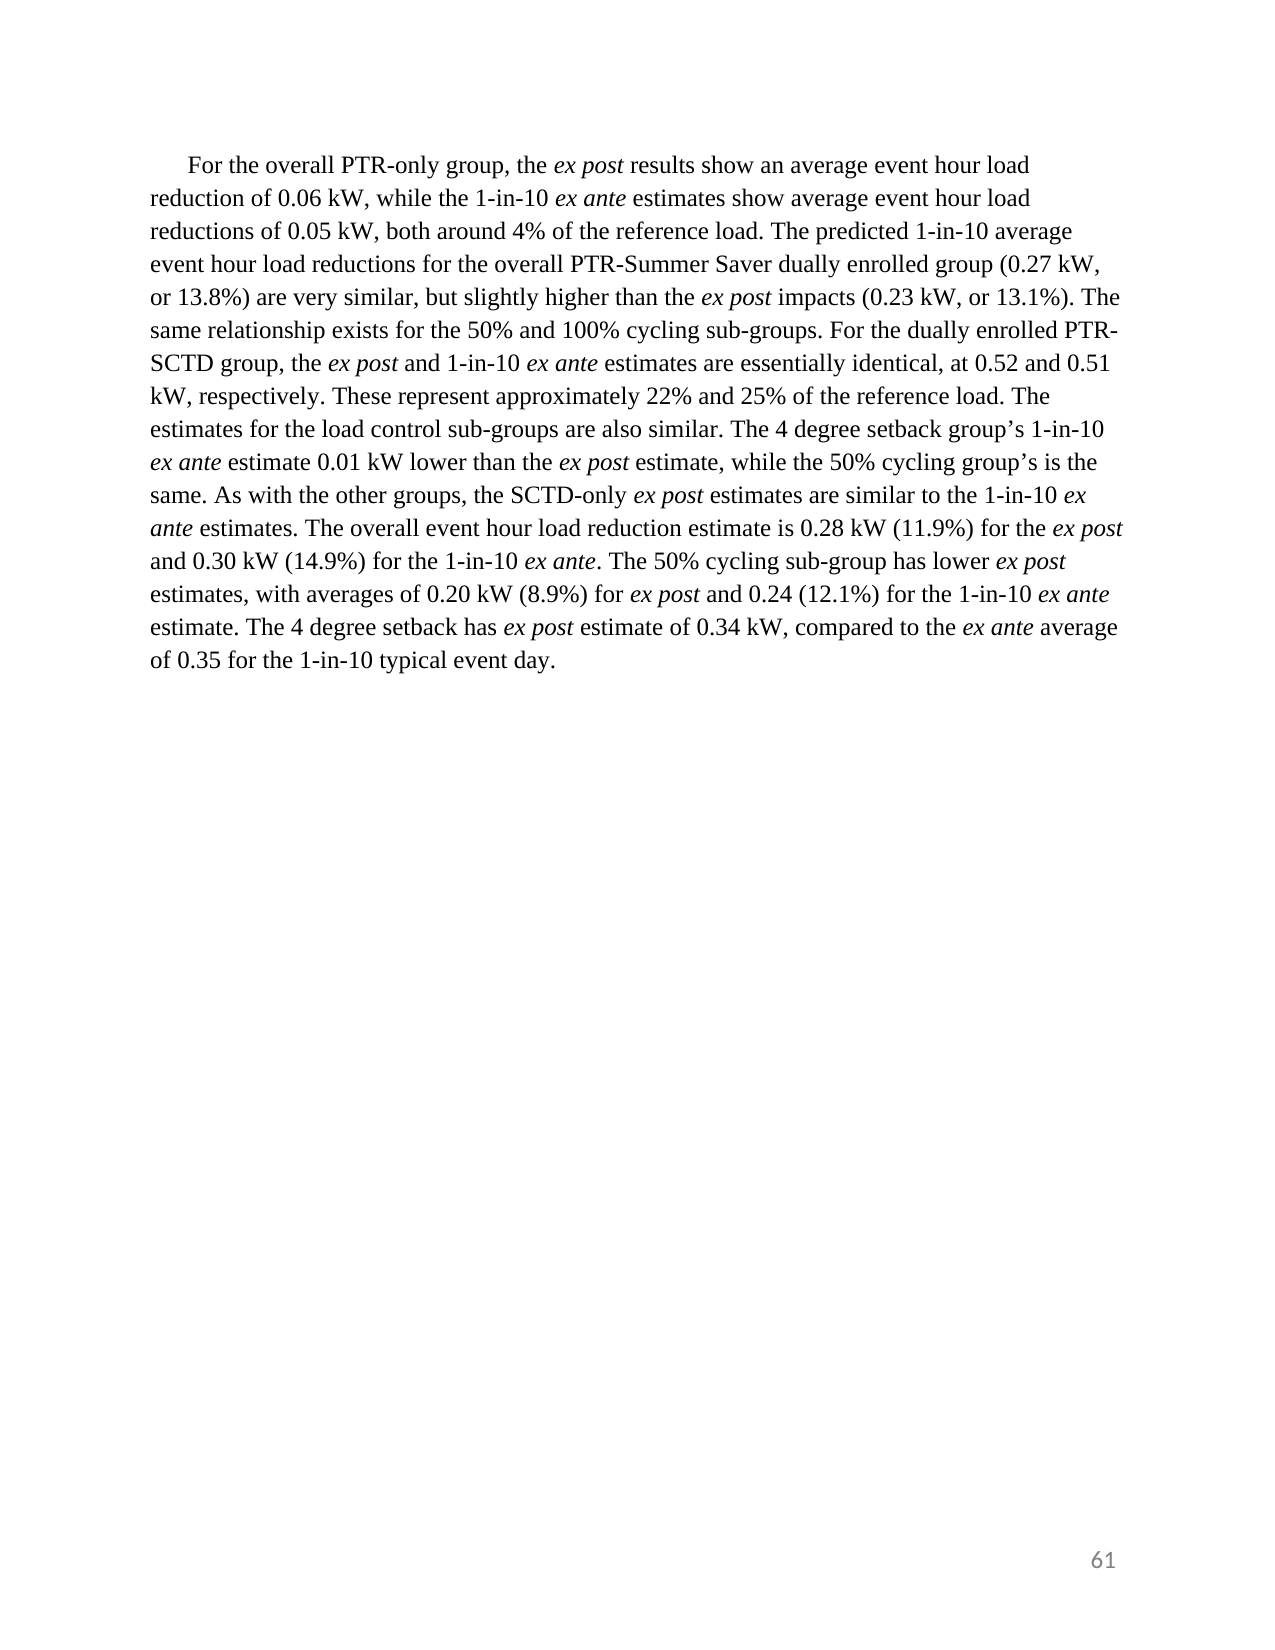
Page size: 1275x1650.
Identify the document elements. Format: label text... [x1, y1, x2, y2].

text For the overall PTR-only group, the ex post results show an average event hour load reduction of 0.06 kW, while the 1-in-10 ex ante estimates show average event hour load reductions of 0.05 kW, both around 4% of the reference load. The predicted 1-in-10 average event hour load reductions for the overall PTR-Summer Saver dually enrolled group (0.27 kW, or 13.8%) are very similar, but slightly higher than the ex post impacts (0.23 kW, or 13.1%). The same relationship exists for the 50% and 100% cycling sub-groups. For the dually enrolled PTR-SCTD group, the ex post and 1-in-10 ex ante estimates are essentially identical, at 0.52 and 0.51 kW, respectively. These represent approximately 22% and 25% of the reference load. The estimates for the load control sub-groups are also similar. The 4 degree setback group’s 1-in-10 ex ante estimate 0.01 kW lower than the ex post estimate, while the 50% cycling group’s is the same. As with the other groups, the SCTD-only ex post estimates are similar to the 1-in-10 ex ante estimates. The overall event hour load reduction estimate is 0.28 kW (11.9%) for the ex post and 0.30 kW (14.9%) for the 1-in-10 ex ante. The 50% cycling sub-group has lower ex post estimates, with averages of 0.20 kW (8.9%) for ex post and 0.24 (12.1%) for the 1-in-10 ex ante estimate. The 4 degree setback has ex post estimate of 0.34 kW, compared to the ex ante average of 0.35 for the 1-in-10 typical event day. [150, 150, 1125, 674]
